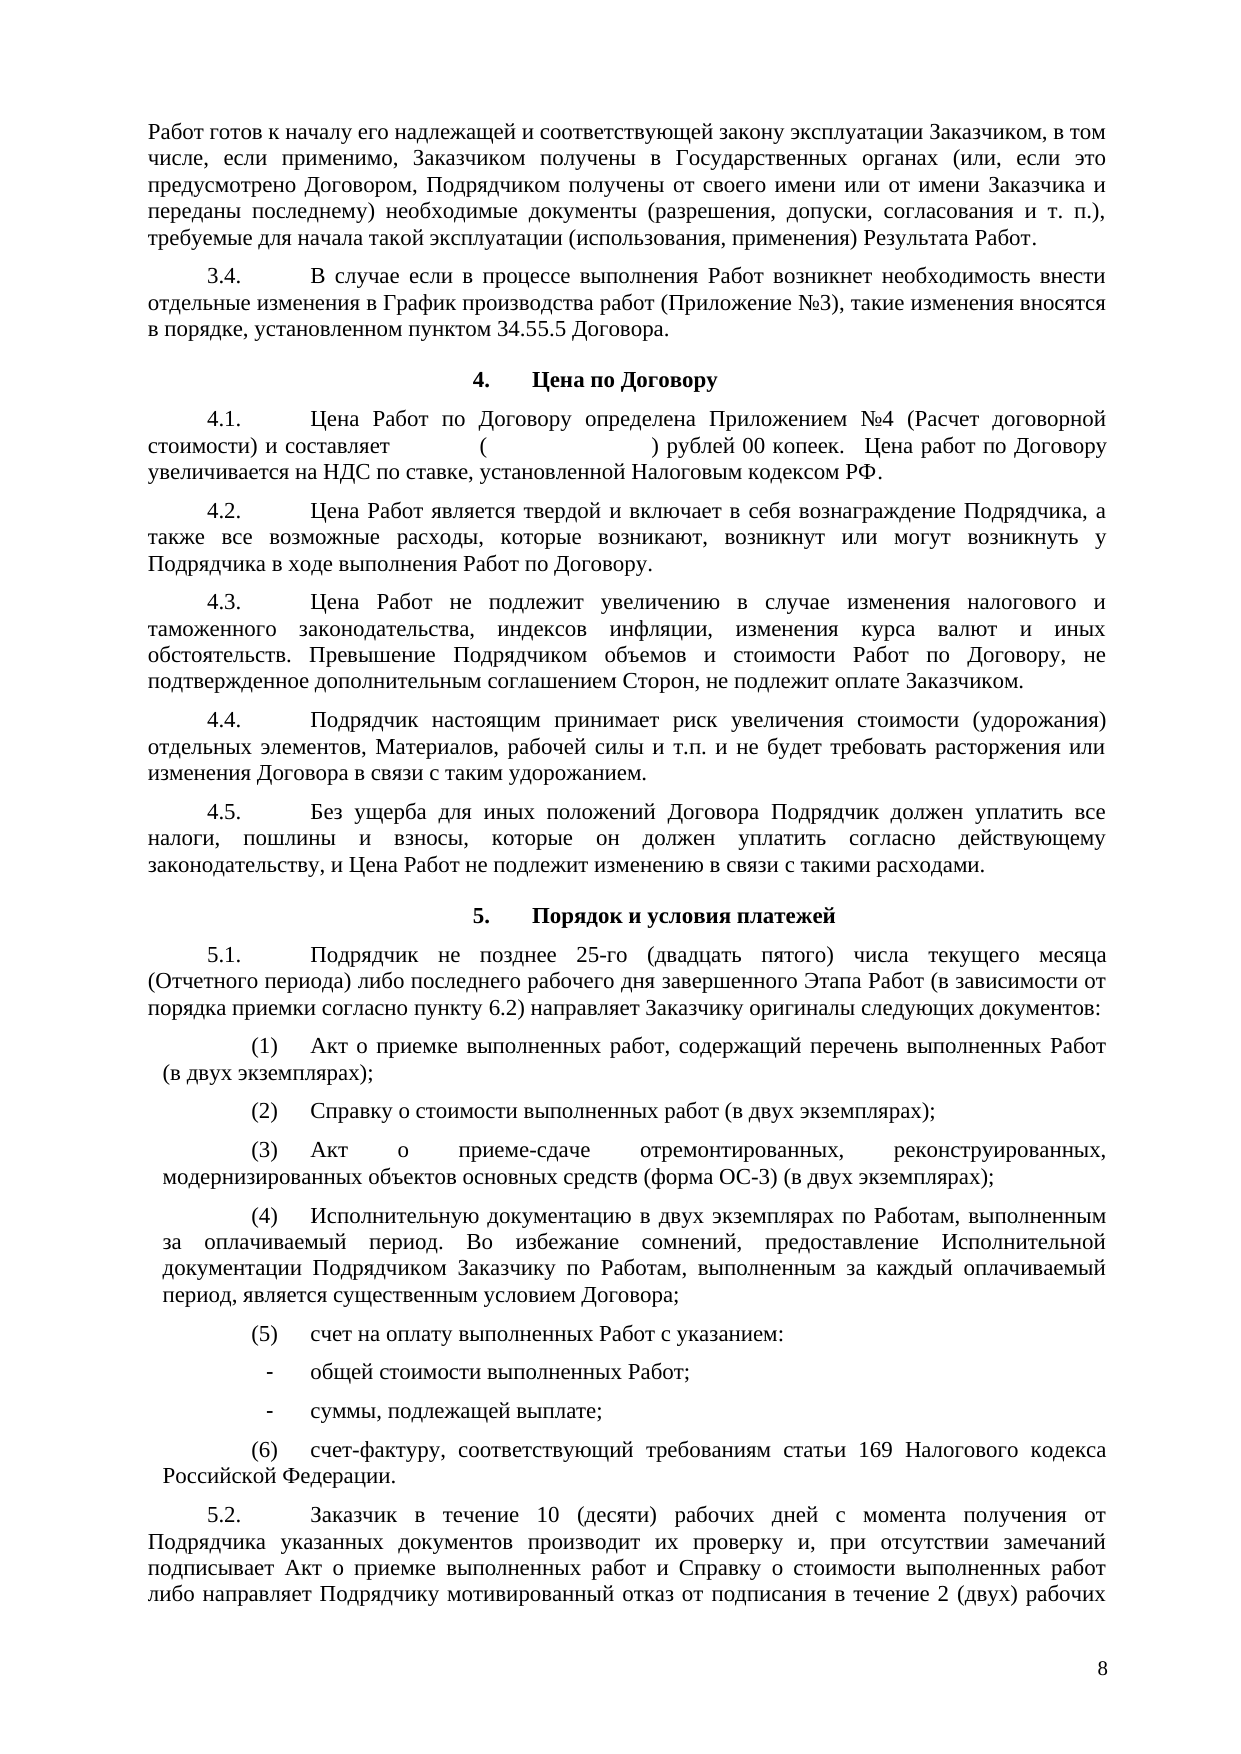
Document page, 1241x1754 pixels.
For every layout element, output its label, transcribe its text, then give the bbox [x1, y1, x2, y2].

text В случае если в процессе выполнения Работ возникнет необходимость внести отдельные изменения в График производства работ (Приложение №3), такие изменения вносятся в порядке, установленном пунктом 34.5 Договора. [148, 262, 1107, 341]
text суммы, подлежащей выплате; [162, 1397, 1107, 1424]
text Подрядчик не позднее 25-го (двадцать пятого) числа текущего месяца (Отчетного периода) либо последнего рабочего дня завершенного Этапа Работ (в зависимости от порядка приемки согласно пункту 20.2) направляет Заказчику оригиналы следующих документов: [148, 941, 1107, 1020]
text Справку о стоимости выполненных работ (в двух экземплярах); [162, 1098, 1107, 1124]
text Порядок и условия платежей [443, 902, 1107, 928]
text Цена по Договору [443, 366, 1107, 393]
text Акт о приемке выполненных работ, содержащий перечень выполненных Работ (в двух экземплярах); [162, 1032, 1107, 1085]
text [148, 118, 1107, 250]
text Цена Работ не подлежит увеличению в случае изменения налогового и таможенного законодательства, индексов инфляции, изменения курса валют и иных обстоятельств. Превышение Подрядчиком объемов и стоимости Работ по Договору, не подтвержденное дополнительным соглашением Сторон, не подлежит оплате Заказчиком. [148, 588, 1107, 694]
text Подрядчик настоящим принимает риск увеличения стоимости (удорожания) отдельных элементов, Материалов, рабочей силы и т.п. и не будет требовать расторжения или изменения Договора в связи с таким удорожанием. [148, 706, 1107, 785]
text Без ущерба для иных положений Договора Подрядчик должен уплатить все налоги, пошлины и взносы, которые он должен уплатить согласно действующему законодательству, и Цена Работ не подлежит изменению в связи с такими расходами. [148, 798, 1107, 877]
text счет-фактуру, соответствующий требованиям статьи 169 Налогового кодекса Российской Федерации. [162, 1436, 1107, 1489]
text общей стоимости выполненных Работ; [162, 1358, 1107, 1385]
text Цена Работ является твердой и включает в себя вознаграждение Подрядчика, а также все возможные расходы, которые возникают, возникнут или могут возникнуть у Подрядчика в ходе выполнения Работ по Договору. [148, 497, 1107, 576]
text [148, 1501, 1107, 1607]
text счет на оплату выполненных Работ с указанием: [162, 1319, 1107, 1346]
text Акт о приеме-сдаче отремонтированных, реконструированных, модернизированных объектов основных средств (форма ОС-3) (в двух экземплярах); [162, 1136, 1107, 1189]
text Исполнительную документацию в двух экземплярах по Работам, выполненным за оплачиваемый период. Во избежание сомнений, предоставление Исполнительной документации Подрядчиком Заказчику по Работам, выполненным за каждый оплачиваемый период, является существенным условием Договора; [162, 1202, 1107, 1307]
text Цена Работ по Договору определена Приложением №4 (Расчет договорной стоимости) и составляет ( ) рублей 00 копеек. Цена работ по Договору увеличивается на НДС по ставке, установленной Налоговым кодексом РФ. [148, 405, 1107, 484]
